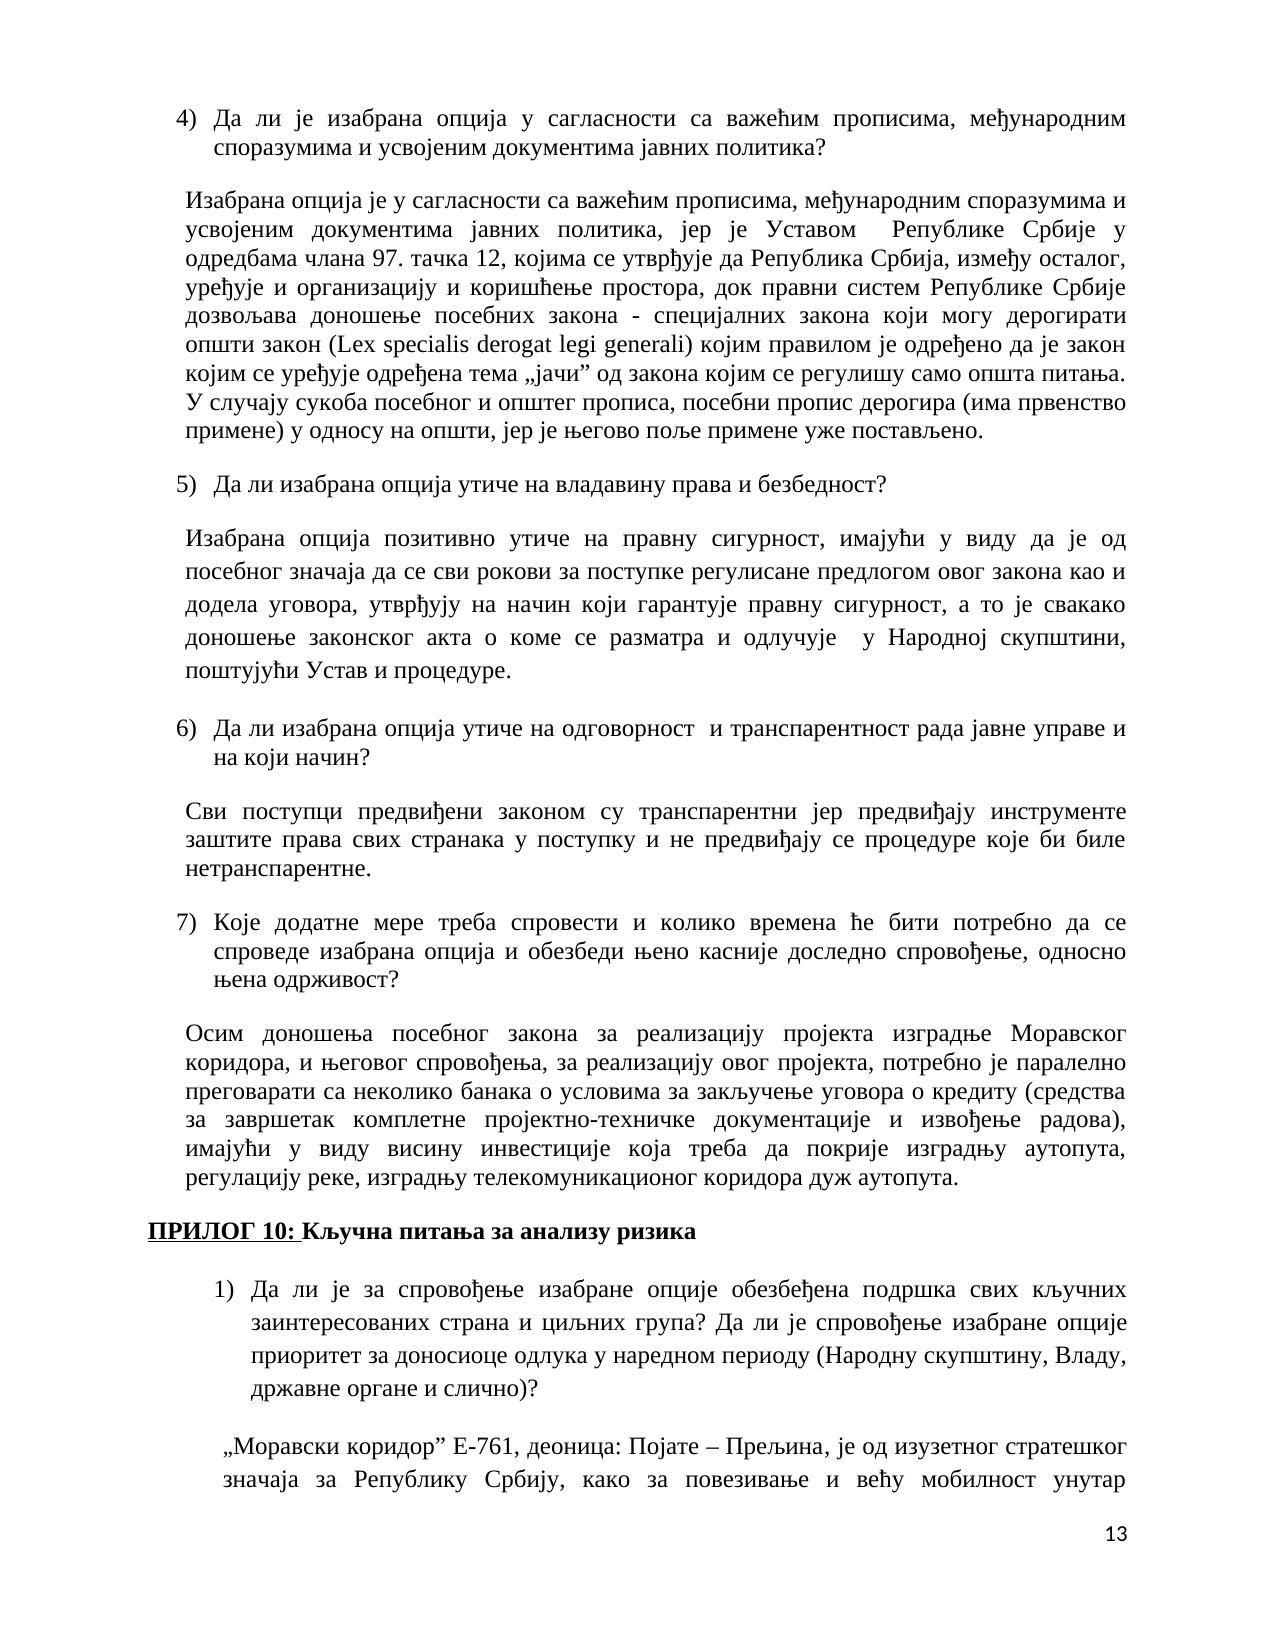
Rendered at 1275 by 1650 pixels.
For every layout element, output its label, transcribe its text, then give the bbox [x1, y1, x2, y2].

list Да ли је за спровођење изабране опције обезбеђена подршка свих кључних заинтересованих страна и циљних група? Да ли је спровођење изабране опције приоритет за доносиоце одлука у наредном периоду (Народну скупштину, Владу, државне органе и слично)? [213, 1274, 1127, 1402]
text Изабрана опција је у сагласности са важећим прописима, међународним споразумима и усвојеним документима јавних политика, јер је Уставом Републике Србије у одредбама члана 97. тачка 12, којима се утврђује да Република Србија, између осталог, уређује и организацију и коришћење простора, док правни систем Републике Србије дозвољава доношење посебних закона - специјалних закона који могу дерогирати општи закон (Lex specialis derogat legi generali) којим правилом је одређено да је закон којим се уређује одређена тема „јачи” од закона којим се регулишу само општа питања. У случају сукоба посебног и општег прописа, посебни пропис дерогира (има првенство примене) у односу на општи, јер је његово поље примене уже постављено. [185, 186, 1127, 444]
text Осим доношења посебног закона за реализацију пројекта изградње Моравског коридора, и његовог спровођења, за реализацију овог пројекта, потребно је паралелно преговарати са неколико банака о условима за закључење уговора о кредиту (средства за завршетак комплетне пројектно-техничке документације и извођење радова), имајући у виду висину инвестиције која треба да покрије изградњу аутопута, регулацију реке, изградњу телекомуникационог коридора дуж аутопута. [185, 1018, 1127, 1191]
text Сви поступци предвиђени законом су транспарентни јер предвиђају инструменте заштите права свих странака у поступку и не предвиђају се процедуре које би биле нетранспарентне. [185, 796, 1127, 882]
list Да ли изабрана опција утиче на владавину права и безбедност? [176, 469, 1127, 498]
list Да ли је изабрана опција у сагласности са важећим прописима, међународним споразумима и усвојеним документима јавних политика? [176, 103, 1127, 161]
list Да ли изабрана опција утиче на одговорност и транспарентност рада јавне управе и на који начин? [176, 713, 1127, 771]
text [223, 1431, 1127, 1493]
list Које додатне мере треба спровести и колико времена ће бити потребно да се спроведе изабрана опција и обезбеди њено касније доследно спровођење, односно њена одрживост? [176, 907, 1127, 993]
text ПРИЛОГ 10: Кључна питања за анализу ризика [148, 1216, 1127, 1244]
text Изабрана опција позитивно утиче на правну сигурност, имајући у виду да је од посебног значаја да се сви рокови за поступке регулисане предлогом овог закона као и додела уговора, утврђују на начин који гарантује правну сигурност, а то је свакако доношење законског акта о коме се разматра и одлучује у Народној скупштини, поштујући Устав и процедуре. [185, 523, 1127, 684]
